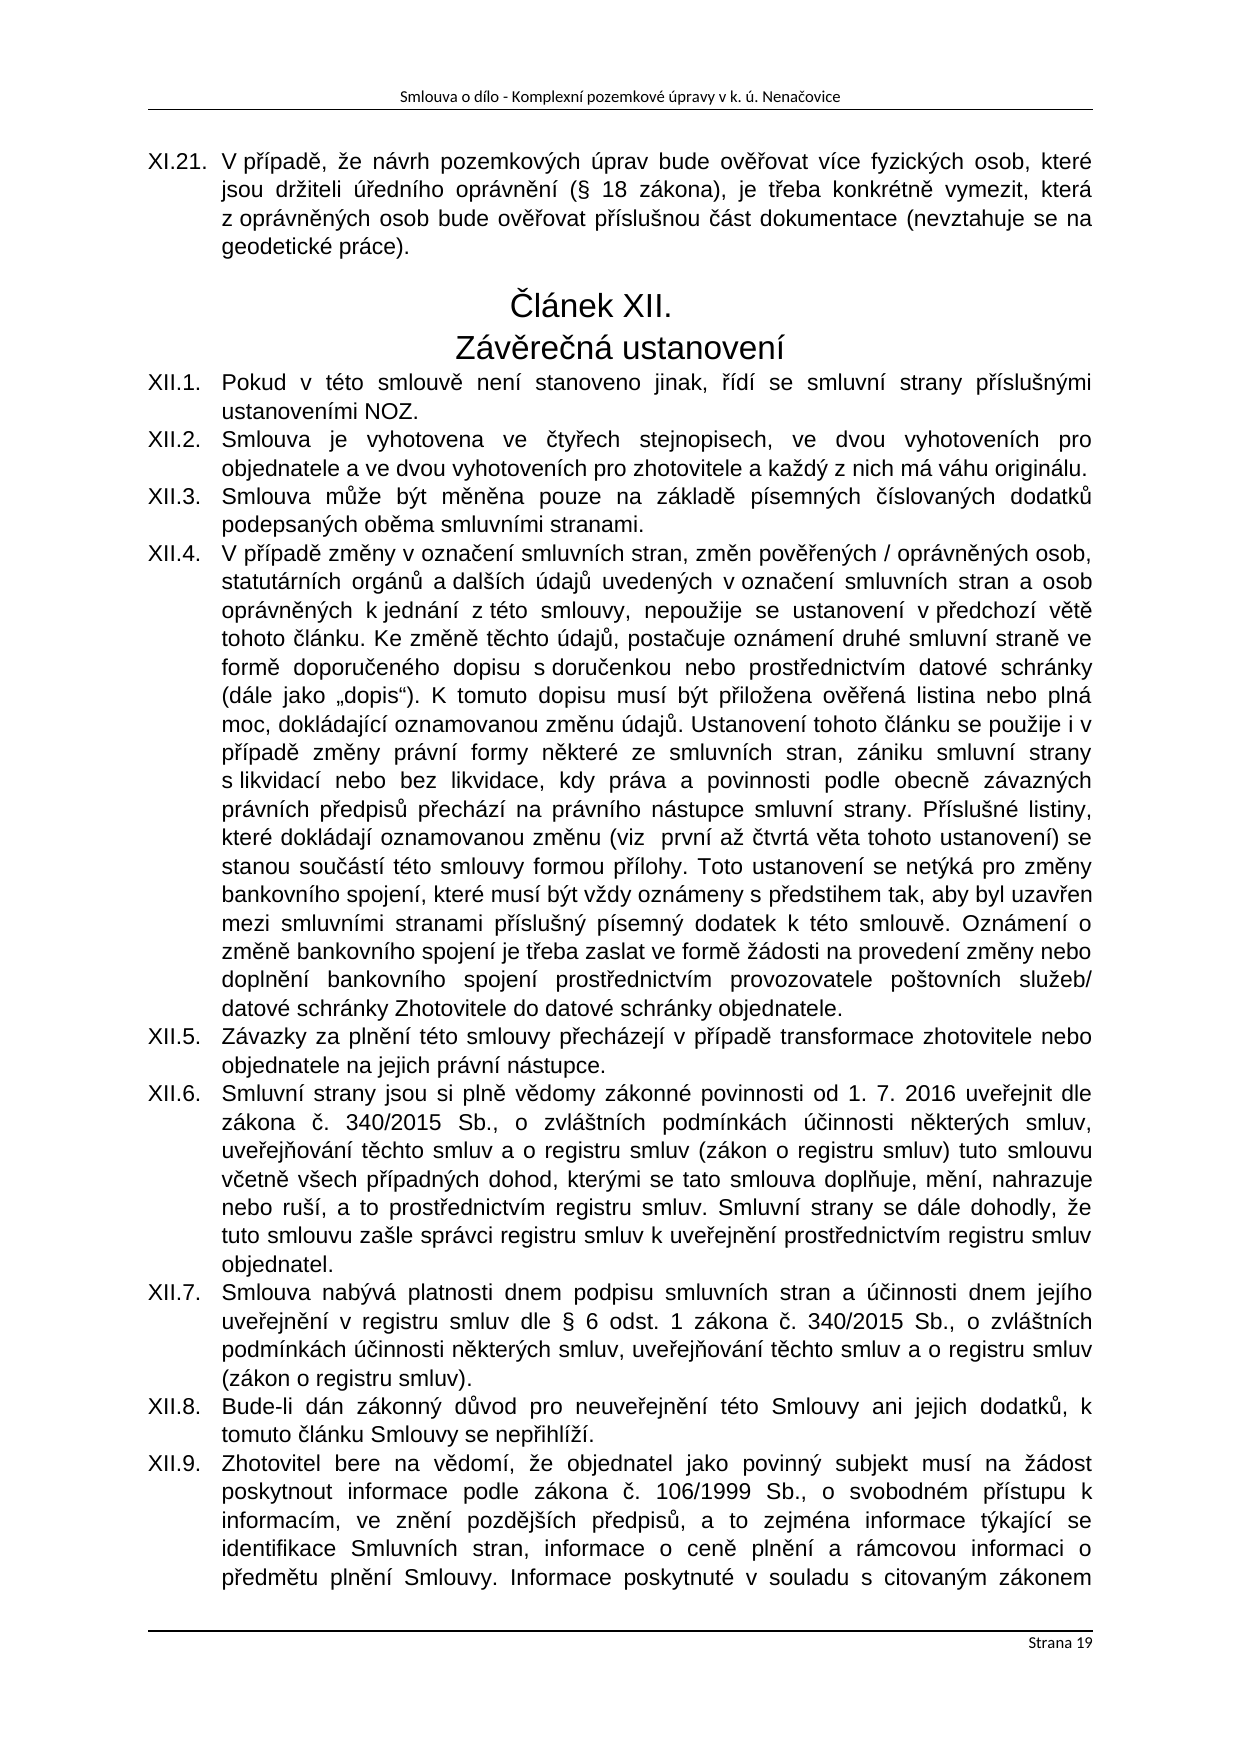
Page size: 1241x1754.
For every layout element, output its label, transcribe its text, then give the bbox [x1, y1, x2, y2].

list V případě, že návrh pozemkových úprav bude ověřovat více fyzických osob, které jsou držiteli úředního oprávnění (§ 18 zákona), je třeba konkrétně vymezit, která z oprávněných osob bude ověřovat příslušnou část dokumentace (nevztahuje se na geodetické práce). [148, 148, 1093, 259]
list Smluvní strany jsou si plně vědomy zákonné povinnosti od 1. 7. 2016 uveřejnit dle zákona č. 340/2015 Sb., o zvláštních podmínkách účinnosti některých smluv, uveřejňování těchto smluv a o registru smluv (zákon o registru smluv) tuto smlouvu včetně všech případných dohod, kterými se tato smlouva doplňuje, mění, nahrazuje nebo ruší, a to prostřednictvím registru smluv. Smluvní strany se dále dohodly, že tuto smlouvu zašle správci registru smluv k uveřejnění prostřednictvím registru smluv objednatel. [148, 1080, 1093, 1277]
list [148, 1450, 1093, 1590]
list Bude-li dán zákonný důvod pro neuveřejnění této Smlouvy ani jejich dodatků, k tomuto článku Smlouvy se nepřihlíží. [148, 1393, 1093, 1448]
list V případě změny v označení smluvních stran, změn pověřených / oprávněných osob, statutárních orgánů a dalších údajů uvedených v označení smluvních stran a osob oprávněných k jednání z této smlouvy, nepoužije se ustanovení v předchozí větě tohoto článku. Ke změně těchto údajů, postačuje oznámení druhé smluvní straně ve formě doporučeného dopisu s doručenkou nebo prostřednictvím datové schránky (dále jako „dopis“). K tomuto dopisu musí být přiložena ověřená listina nebo plná moc, dokládající oznamovanou změnu údajů. Ustanovení tohoto článku se použije i v případě změny právní formy některé ze smluvních stran, zániku smluvní strany s likvidací nebo bez likvidace, kdy práva a povinnosti podle obecně závazných právních předpisů přechází na právního nástupce smluvní strany. Příslušné listiny, které dokládají oznamovanou změnu (viz první až čtvrtá věta tohoto ustanovení) se stanou součástí této smlouvy formou přílohy. Toto ustanovení se netýká pro změny bankovního spojení, které musí být vždy oznámeny s předstihem tak, aby byl uzavřen mezi smluvními stranami příslušný písemný dodatek k této smlouvě. Oznámení o změně bankovního spojení je třeba zaslat ve formě žádosti na provedení změny nebo doplnění bankovního spojení prostřednictvím provozovatele poštovních služeb/ datové schránky Zhotovitele do datové schránky objednatele. [148, 540, 1093, 1021]
list Smlouva může být měněna pouze na základě písemných číslovaných dodatků podepsaných oběma smluvními stranami. [148, 483, 1093, 538]
list Pokud v této smlouvě není stanoveno jinak, řídí se smluvní strany příslušnými ustanoveními NOZ. [148, 369, 1093, 424]
list Závazky za plnění této smlouvy přecházejí v případě transformace zhotovitele nebo objednatele na jejich právní nástupce. [148, 1023, 1093, 1078]
list Smlouva je vyhotovena ve čtyřech stejnopisech, ve dvou vyhotoveních pro objednatele a ve dvou vyhotoveních pro zhotovitele a každý z nich má váhu originálu. [148, 426, 1093, 481]
list Smlouva nabývá platnosti dnem podpisu smluvních stran a účinnosti dnem jejího uveřejnění v registru smluv dle § 6 odst. 1 zákona č. 340/2015 Sb., o zvláštních podmínkách účinnosti některých smluv, uveřejňování těchto smluv a o registru smluv (zákon o registru smluv). [148, 1279, 1093, 1391]
subtitle Závěrečná ustanovení [148, 286, 1093, 366]
